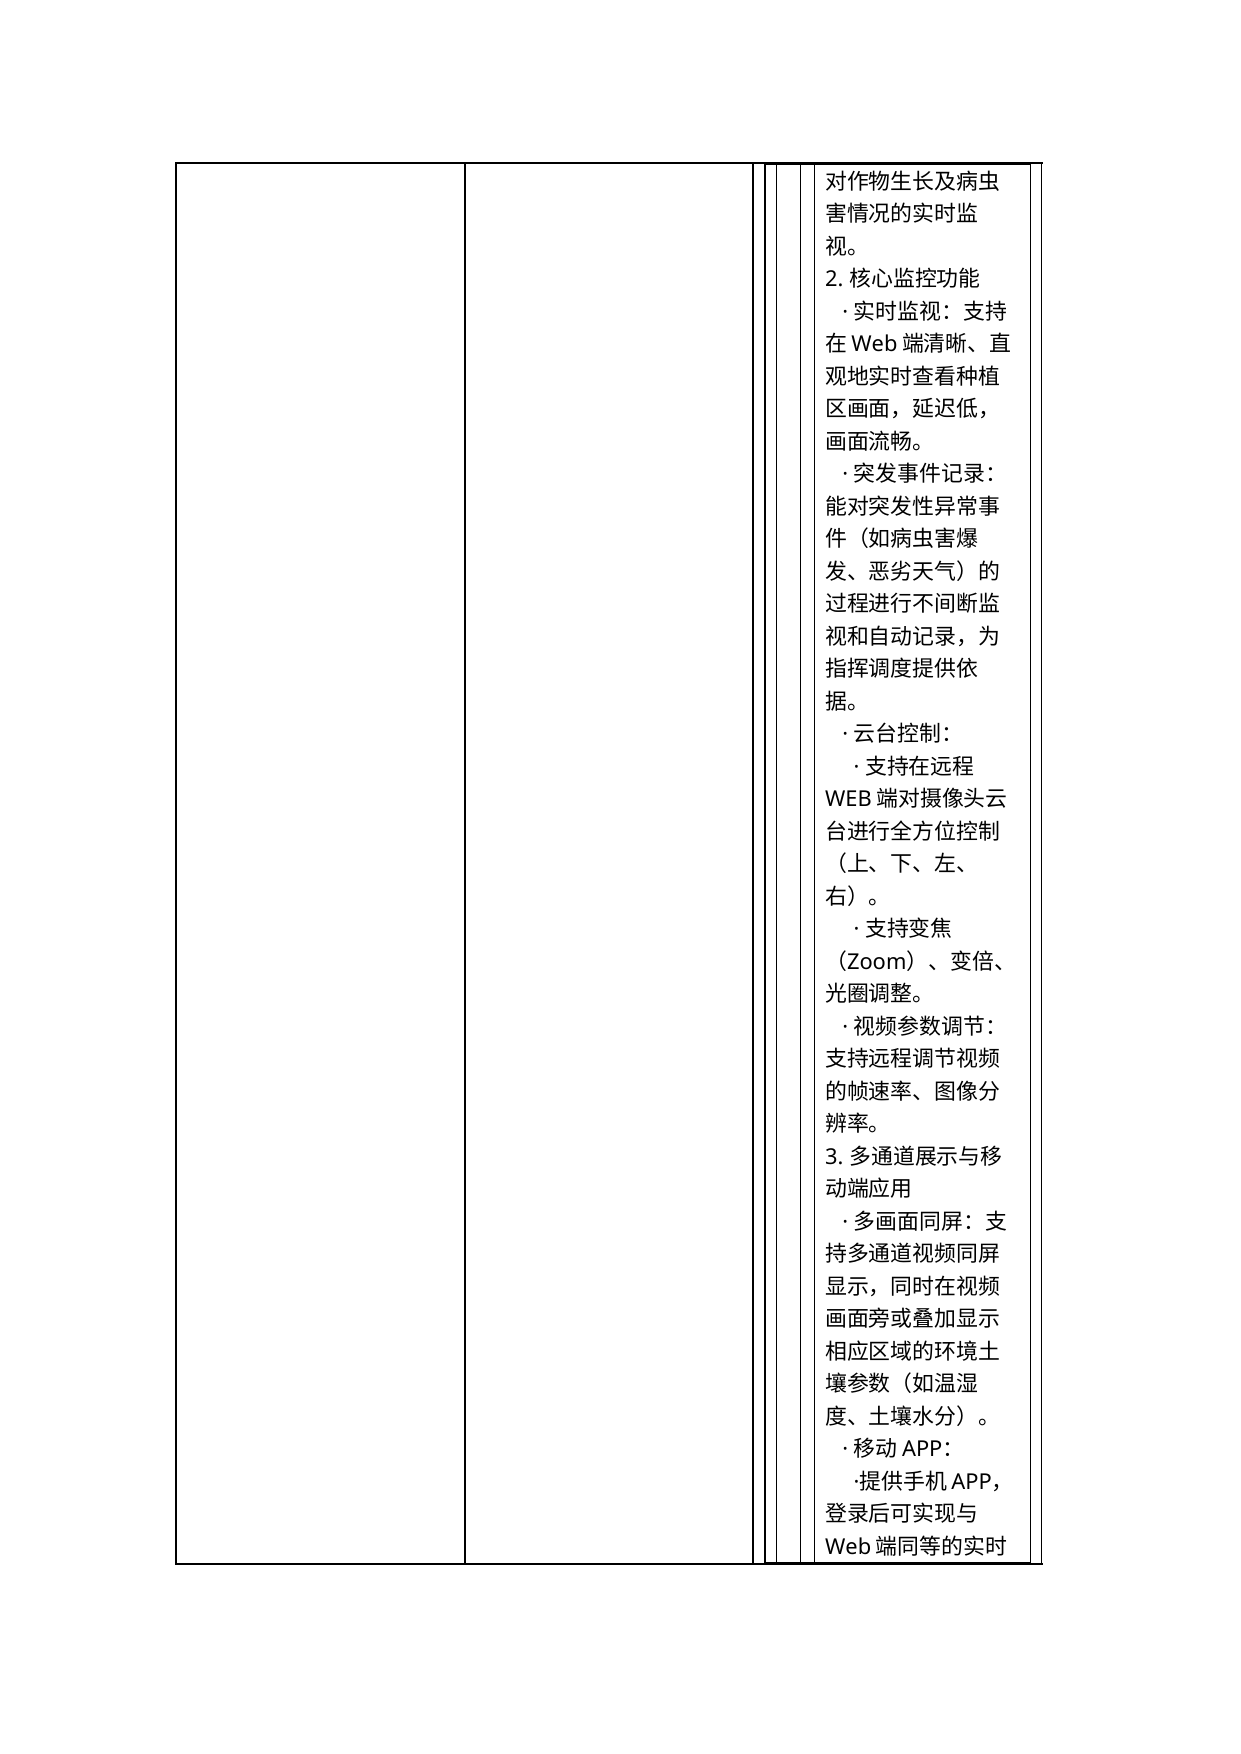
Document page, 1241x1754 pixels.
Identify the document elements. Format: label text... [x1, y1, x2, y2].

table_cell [754, 164, 764, 1563]
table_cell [815, 165, 1030, 1562]
table_cell [466, 164, 752, 1563]
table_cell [777, 165, 800, 1562]
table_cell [766, 165, 776, 1562]
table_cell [801, 165, 814, 1562]
table_cell 1 [177, 164, 464, 1563]
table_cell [1031, 164, 1041, 1563]
